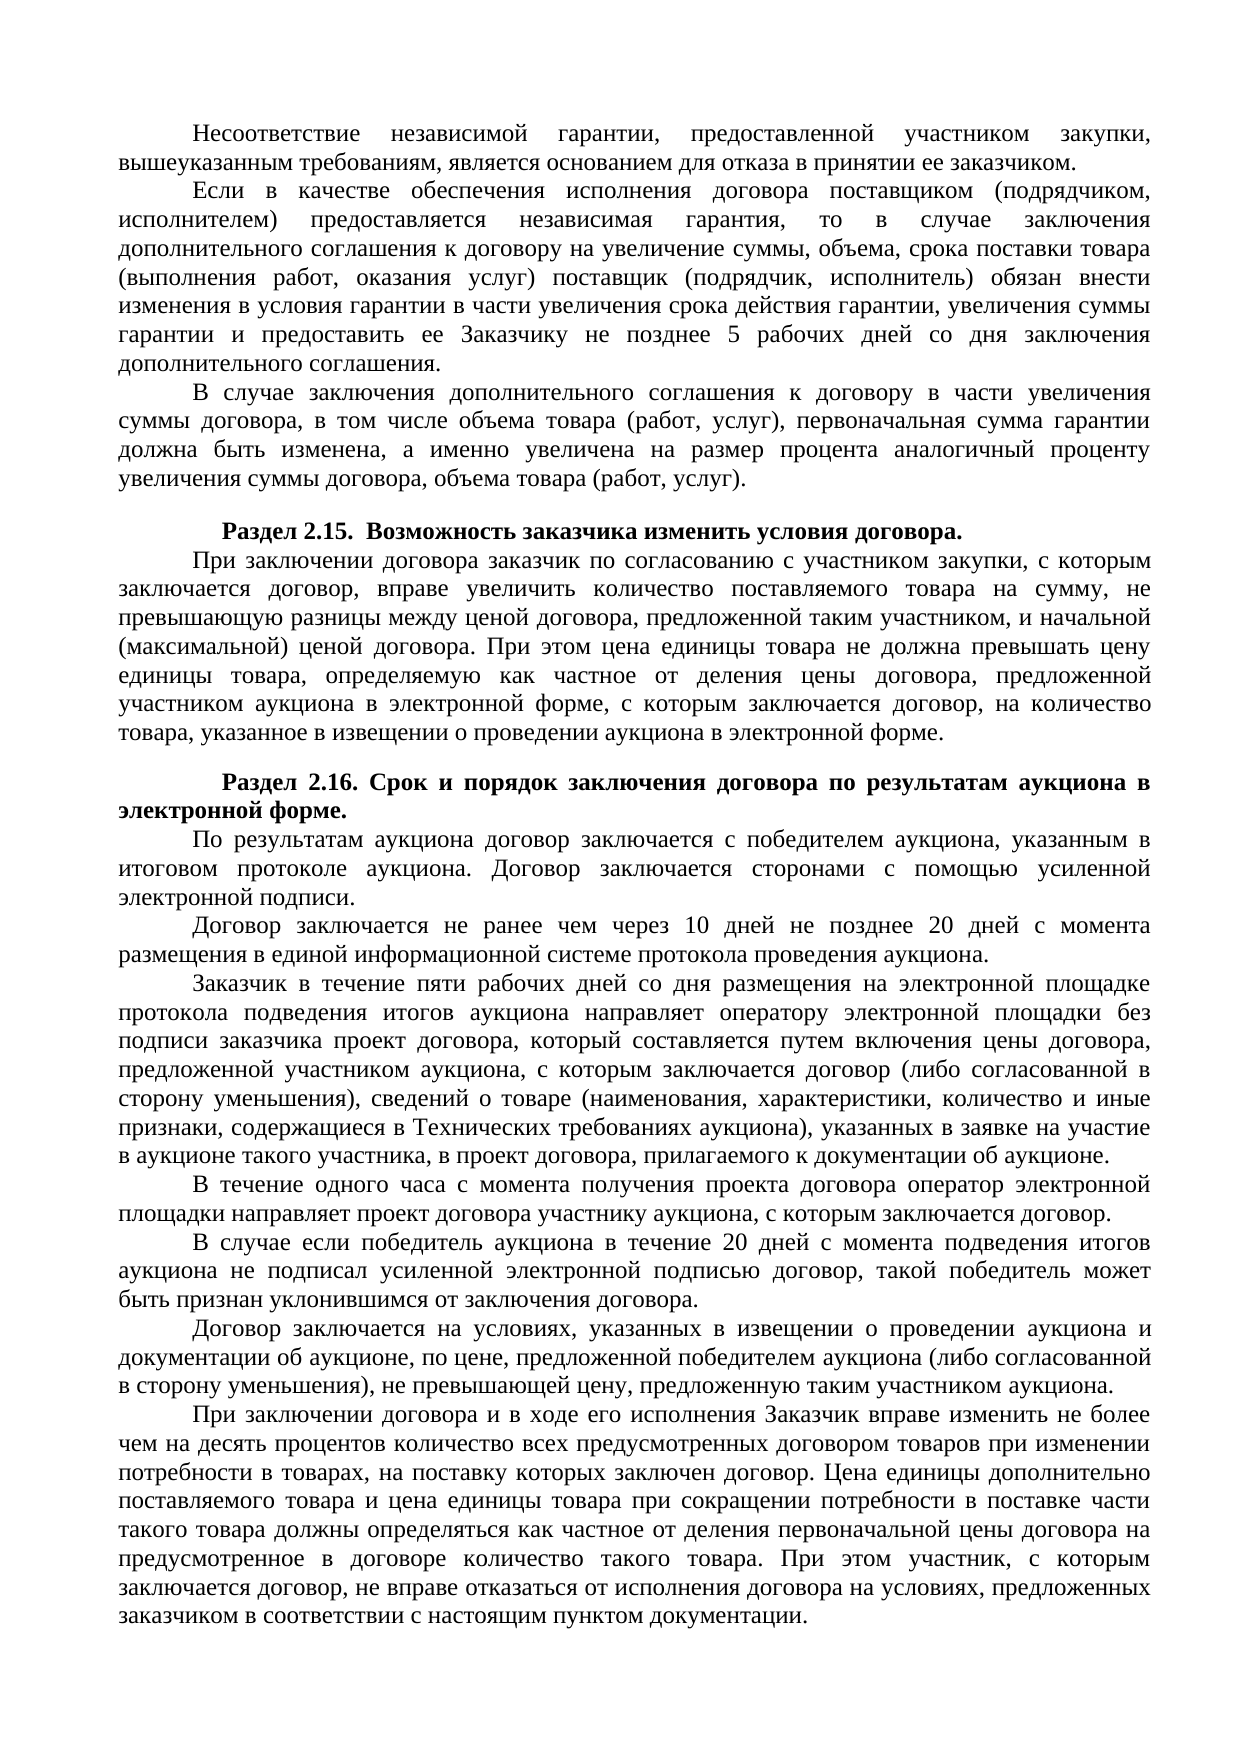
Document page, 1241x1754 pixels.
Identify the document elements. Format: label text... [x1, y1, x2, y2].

text Если в качестве обеспечения исполнения договора поставщиком (подрядчиком, исполнителем) предоставляется независимая гарантия, то в случае заключения дополнительного соглашения к договору на увеличение суммы, объема, срока поставки товара (выполнения работ, оказания услуг) поставщик (подрядчик, исполнитель) обязан внести изменения в условия гарантии в части увеличения срока действия гарантии, увеличения суммы гарантии и предоставить ее Заказчику не позднее 5 рабочих дней со дня заключения дополнительного соглашения. [118, 176, 1152, 377]
list Раздел 2.16. Срок и порядок заключения договора по результатам аукциона в электронной форме. [118, 767, 1152, 824]
text При заключении договора заказчик по согласованию с участником закупки, с которым заключается договор, вправе увеличить количество поставляемого товара на сумму, не превышающую разницы между ценой договора, предложенной таким участником, и начальной (максимальной) ценой договора. При этом цена единицы товара не должна превышать цену единицы товара, определяемую как частное от деления цены договора, предложенной участником аукциона в электронной форме, с которым заключается договор, на количество товара, указанное в извещении о проведении аукциона в электронной форме. [118, 545, 1152, 746]
list В случае если победитель аукциона в течение 20 дней с момента подведения итогов аукциона не подписал усиленной электронной подписью договор, такой победитель может быть признан уклонившимся от заключения договора. [118, 1227, 1152, 1313]
list Договор заключается не ранее чем через 10 дней не позднее 20 дней с момента размещения в единой информационной системе протокола проведения аукциона. [118, 911, 1152, 968]
list Договор заключается на условиях, указанных в извещении о проведении аукциона и документации об аукционе, по цене, предложенной победителем аукциона (либо согласованной в сторону уменьшения), не превышающей цену, предложенную таким участником аукциона. [118, 1313, 1152, 1399]
list В течение одного часа с момента получения проекта договора оператор электронной площадки направляет проект договора участнику аукциона, с которым заключается договор. [118, 1169, 1152, 1227]
list По результатам аукциона договор заключается с победителем аукциона, указанным в итоговом протоколе аукциона. Договор заключается сторонами с помощью усиленной электронной подписи. [118, 824, 1152, 911]
text Раздел 2.15. Возможность заказчика изменить условия договора. [118, 516, 1152, 545]
list При заключении договора и в ходе его исполнения Заказчик вправе изменить не более чем на десять процентов количество всех предусмотренных договором товаров при изменении потребности в товарах, на поставку которых заключен договор. Цена единицы дополнительно поставляемого товара и цена единицы товара при сокращении потребности в поставке части такого товара должны определяться как частное от деления первоначальной цены договора на предусмотренное в договоре количество такого товара. При этом участник, с которым заключается договор, не вправе отказаться от исполнения договора на условиях, предложенных заказчиком в соответствии с настоящим пунктом документации. [118, 1399, 1152, 1629]
list Заказчик в течение пяти рабочих дней со дня размещения на электронной площадке протокола подведения итогов аукциона направляет оператору электронной площадки без подписи заказчика проект договора, который составляется путем включения цены договора, предложенной участником аукциона, с которым заключается договор (либо согласованной в сторону уменьшения), сведений о товаре (наименования, характеристики, количество и иные признаки, содержащиеся в Технических требованиях аукциона), указанных в заявке на участие в аукционе такого участника, в проект договора, прилагаемого к документации об аукционе. [118, 968, 1152, 1169]
text В случае заключения дополнительного соглашения к договору в части увеличения суммы договора, в том числе объема товара (работ, услуг), первоначальная сумма гарантии должна быть изменена, а именно увеличена на размер процента аналогичный проценту увеличения суммы договора, объема товара (работ, услуг). [118, 377, 1152, 492]
text Несоответствие независимой гарантии, предоставленной участником закупки, вышеуказанным требованиям, является основанием для отказа в принятии ее заказчиком. [118, 118, 1152, 176]
